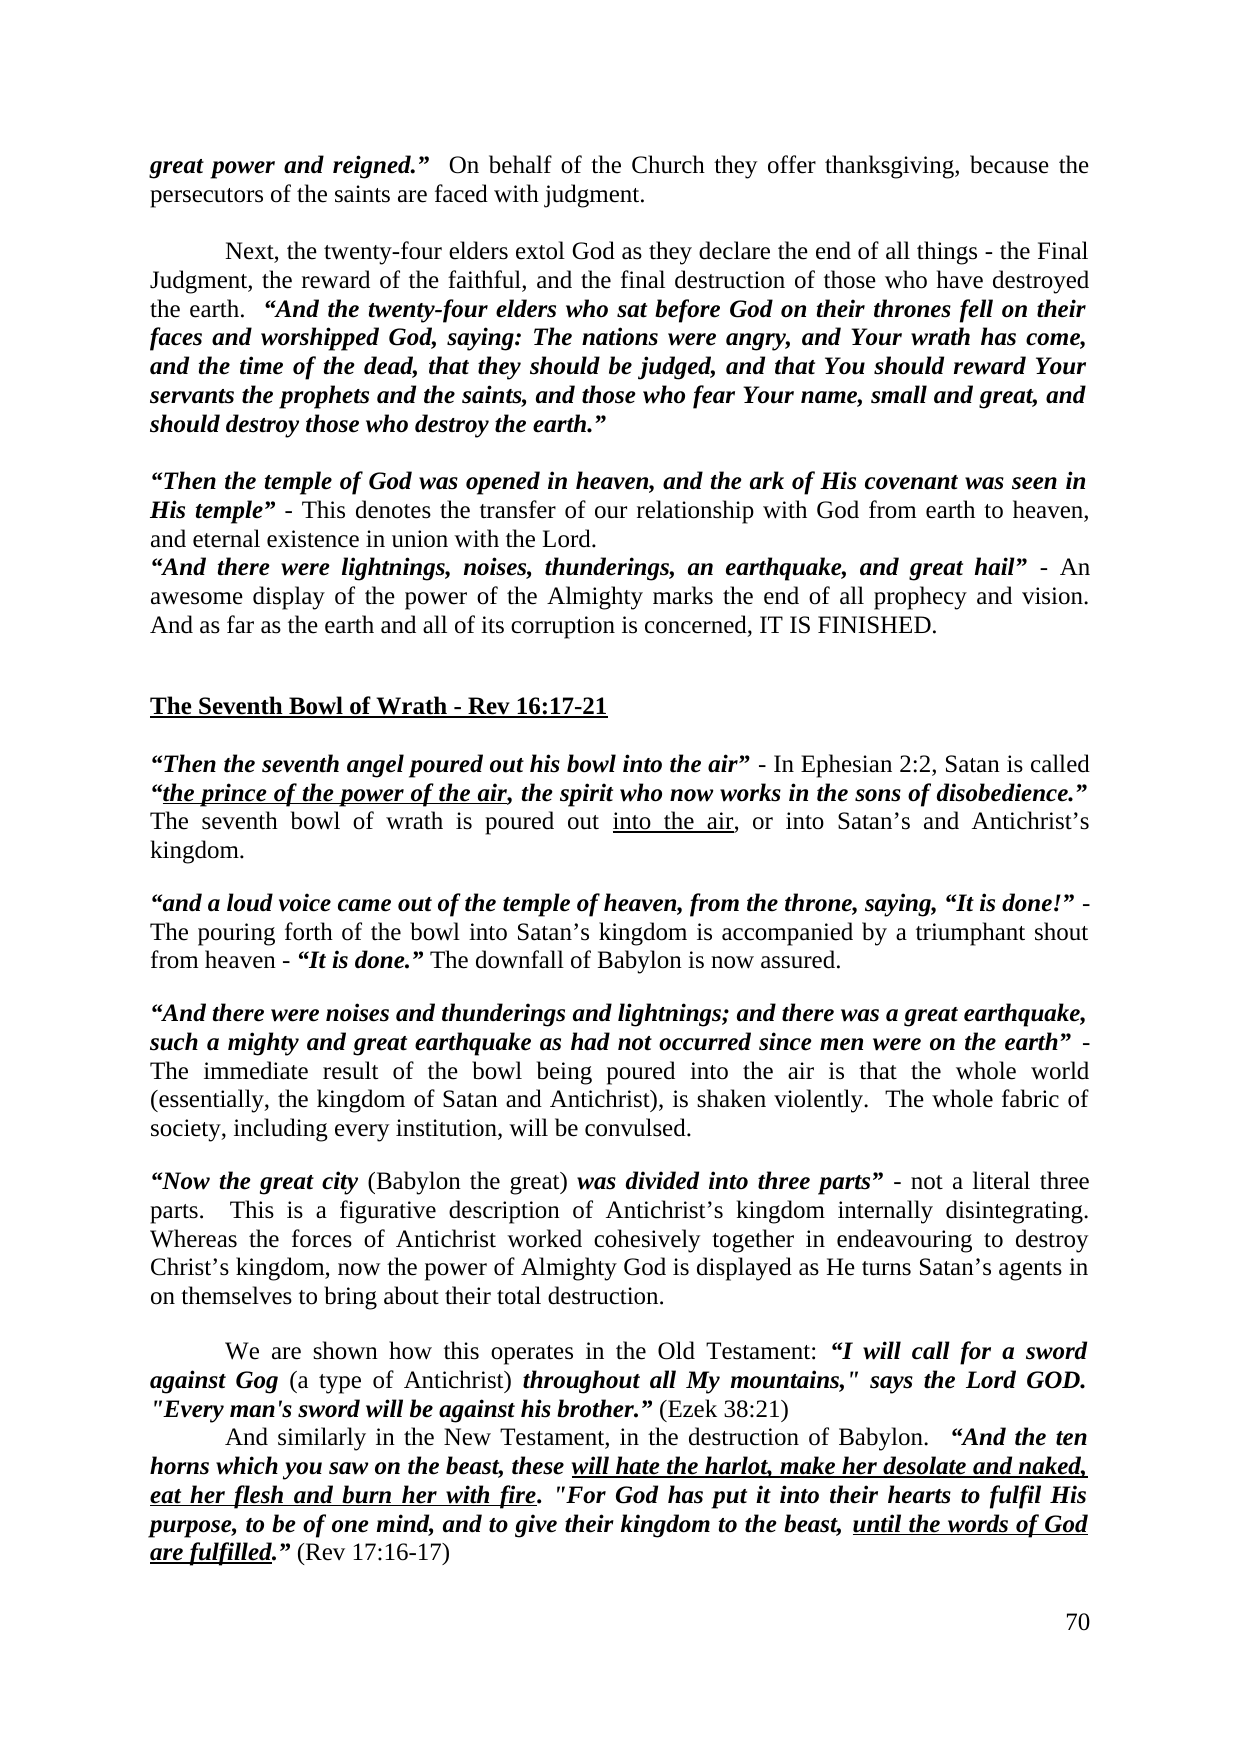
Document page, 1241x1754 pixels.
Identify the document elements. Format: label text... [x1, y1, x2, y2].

text “and a loud voice came out of the temple of heaven, from the throne, saying, “It is done!” - The pouring forth of the bowl into Satan’s kingdom is accompanied by a triumphant shout from heaven - “It is done.” The downfall of Babylon is now assured. [150, 888, 1090, 974]
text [150, 150, 1090, 207]
text The Seventh Bowl of Wrath - Rev 16:17-21 [150, 691, 1090, 720]
text “And there were lightnings, noises, thunderings, an earthquake, and great hail” - An awesome display of the power of the Almighty marks the end of all prophecy and vision. And as far as the earth and all of its corruption is concerned, IT IS FINISHED. [150, 552, 1090, 639]
text “Now the great city (Babylon the great) was divided into three parts” - not a literal three parts. This is a figurative description of Antichrist’s kingdom internally disintegrating. Whereas the forces of Antichrist worked cohesively together in endeavouring to destroy Christ’s kingdom, now the power of Almighty God is displayed as He turns Satan’s agents in on themselves to bring about their total destruction. [150, 1166, 1090, 1310]
text “Then the seventh angel poured out his bowl into the air” - In Ephesian 2:2, Satan is called “the prince of the power of the air, the spirit who now works in the sons of disobedience.” The seventh bowl of wrath is poured out into the air, or into Satan’s and Antichrist’s kingdom. [150, 749, 1090, 864]
text “And there were noises and thunderings and lightnings; and there was a great earthquake, such a mighty and great earthquake as had not occurred since men were on the earth” - The immediate result of the bowl being poured into the air is that the whole world (essentially, the kingdom of Satan and Antichrist), is shaken violently. The whole fabric of society, including every institution, will be convulsed. [150, 998, 1090, 1142]
text “Then the temple of God was opened in heaven, and the ark of His covenant was seen in His temple” - This denotes the transfer of our relationship with God from earth to heaven, and eternal existence in union with the Lord. [150, 466, 1090, 552]
text We are shown how this operates in the Old Testament: “I will call for a sword against Gog (a type of Antichrist) throughout all My mountains," says the Lord GOD. "Every man's sword will be against his brother.” (Ezek 38:21) [150, 1336, 1090, 1422]
text Next, the twenty-four elders extol God as they declare the end of all things - the Final Judgment, the reward of the faithful, and the final destruction of those who have destroyed the earth. “And the twenty-four elders who sat before God on their thrones fell on their faces and worshipped God, saying: The nations were angry, and Your wrath has come, and the time of the dead, that they should be judged, and that You should reward Your servants the prophets and the saints, and those who fear Your name, small and great, and should destroy those who destroy the earth.” [150, 236, 1090, 437]
text And similarly in the New Testament, in the destruction of Babylon. “And the ten horns which you saw on the beast, these will hate the harlot, make her desolate and naked, eat her flesh and burn her with fire. "For God has put it into their hearts to fulfil His purpose, to be of one mind, and to give their kingdom to the beast, until the words of God are fulfilled.” (Rev 17:16-17) [150, 1422, 1090, 1566]
